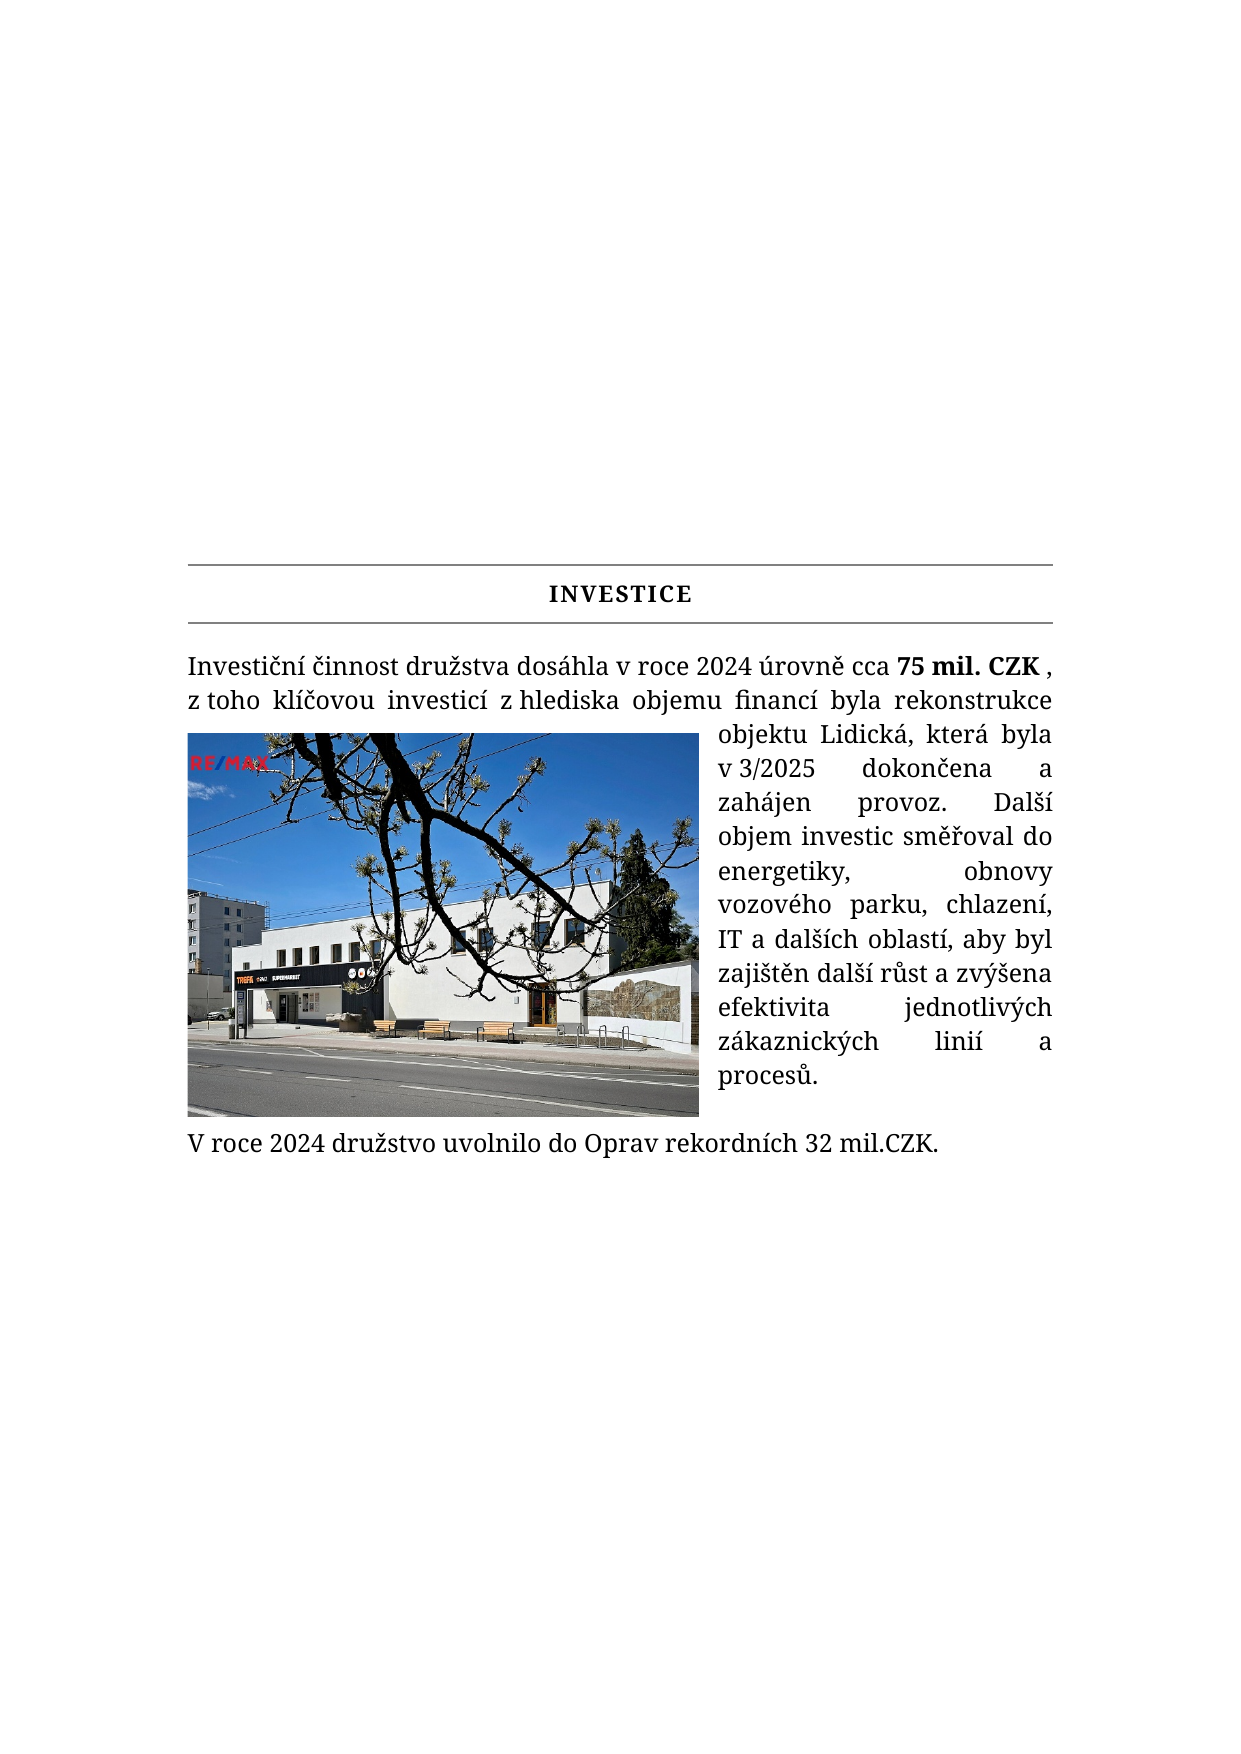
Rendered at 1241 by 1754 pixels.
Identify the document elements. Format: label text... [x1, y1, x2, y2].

subtitle Investice [187, 565, 1053, 624]
text V roce 2024 družstvo uvolnilo do Oprav rekordních 32 mil.CZK. [187, 1126, 1053, 1160]
picture [187, 733, 699, 1117]
